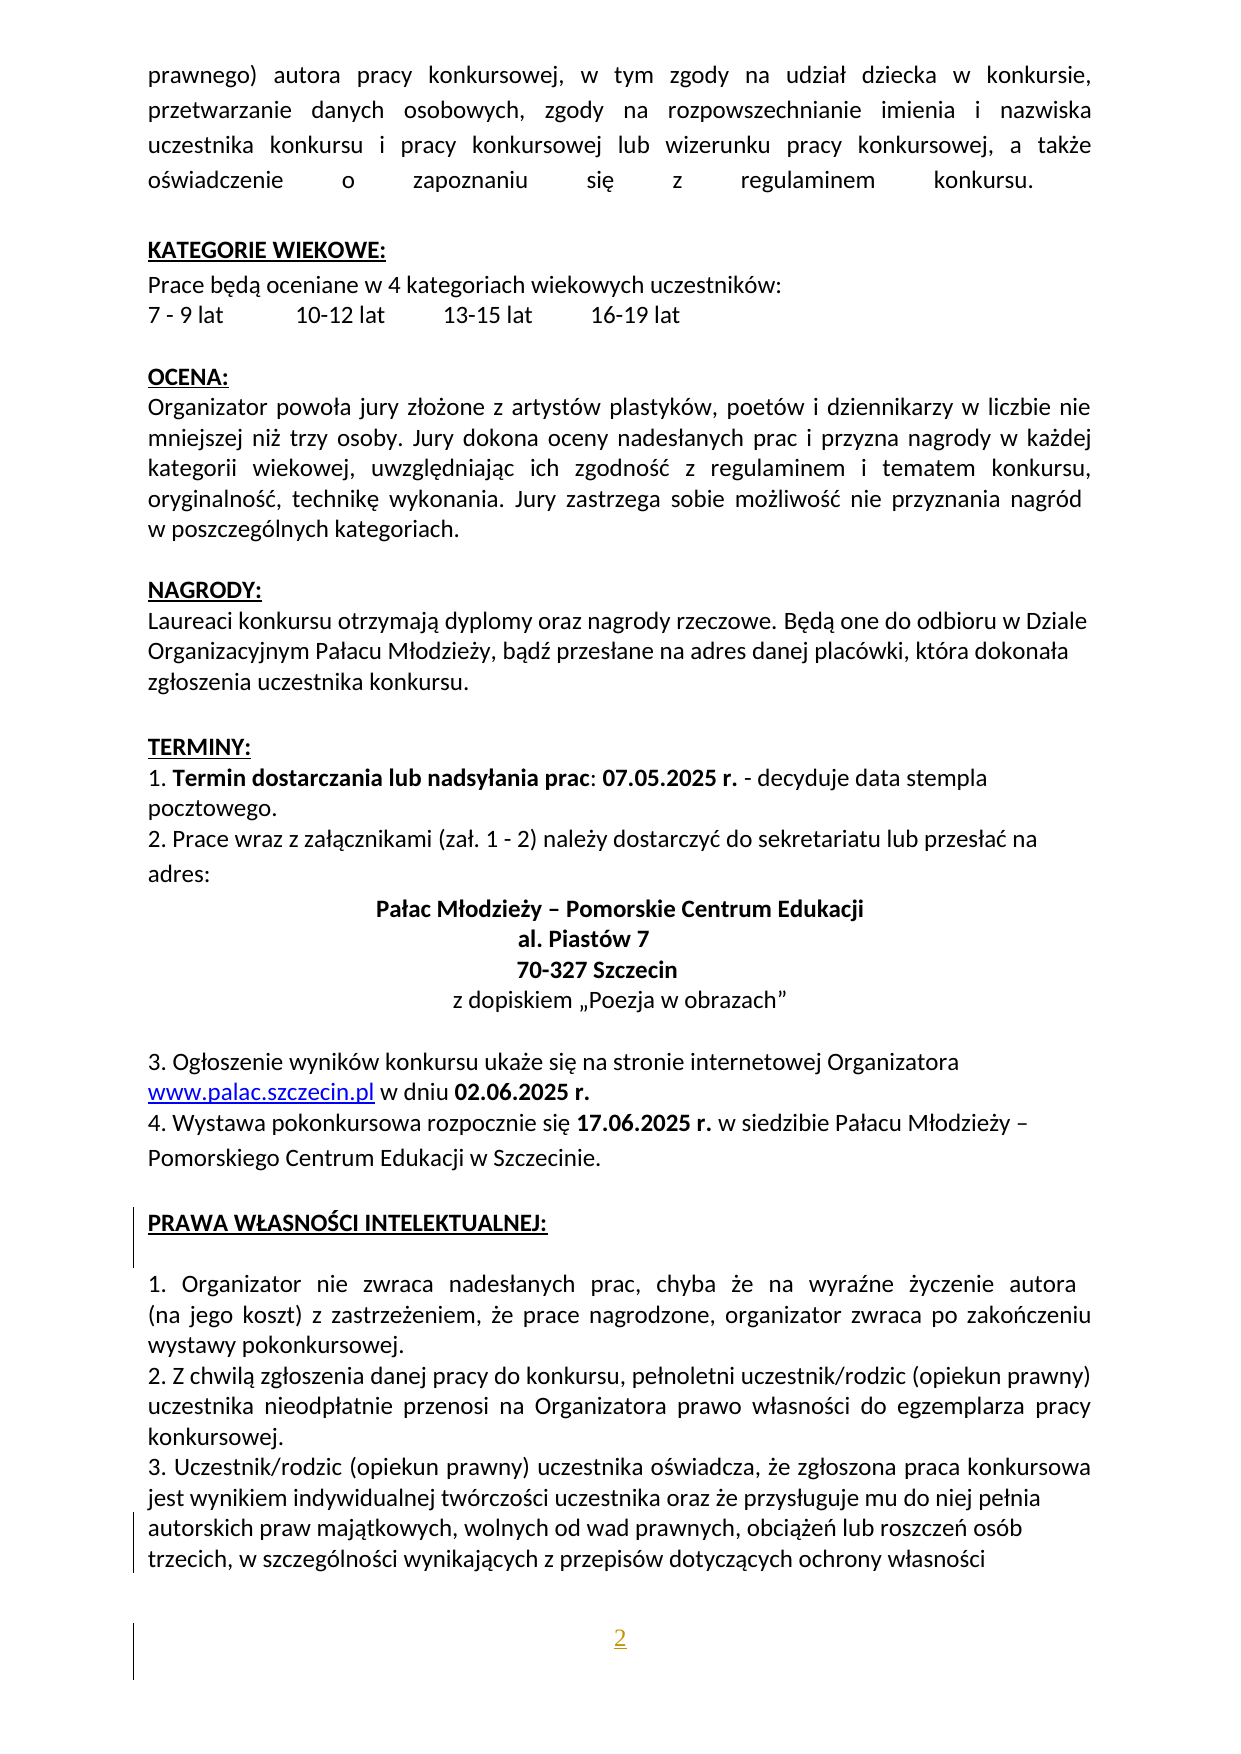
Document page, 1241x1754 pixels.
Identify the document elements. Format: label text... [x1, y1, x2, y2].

text 3. Uczestnik/rodzic (opiekun prawny) uczestnika oświadcza, że zgłoszona praca konkursowa jest wynikiem indywidualnej twórczości uczestnika oraz że przysługuje mu do niej pełnia [148, 1451, 1093, 1512]
list 70-327 Szczecin [444, 954, 1093, 984]
text Pałac Młodzieży – Pomorskie Centrum Edukacji [148, 893, 1093, 923]
text trzecich, w szczególności wynikających z przepisów dotyczących ochrony własności [148, 1543, 1093, 1573]
text PRAWA WŁASNOŚCI INTELEKTUALNEJ: [148, 1207, 1093, 1238]
text 1. Organizator nie zwraca nadesłanych prac, chyba że na wyraźne życzenie autora (na jego koszt) z zastrzeżeniem, że prace nagrodzone, organizator zwraca po zakończeniu wystawy pokonkursowej. [148, 1238, 1093, 1360]
text 2. Prace wraz z załącznikami (zał. 1 - 2) należy dostarczyć do sekretariatu lub przesłać na adres: [148, 823, 1093, 888]
text Laureaci konkursu otrzymają dyplomy oraz nagrody rzeczowe. Będą one do odbioru w Dziale Organizacyjnym Pałacu Młodzieży, bądź przesłane na adres danej placówki, która dokonała zgłoszenia uczestnika konkursu. [148, 605, 1093, 696]
text OCENA: [148, 330, 1093, 391]
text TERMINY: 1. Termin dostarczania lub nadsyłania prac: 07.05.2025 r. - decyduje data stempla pocztowego. [148, 731, 1093, 823]
text z dopiskiem „Poezja w obrazach” [148, 984, 1093, 1015]
text 4. Wystawa pokonkursowa rozpocznie się 17.06.2025 r. w siedzibie Pałacu Młodzieży – Pomorskiego Centrum Edukacji w Szczecinie. [148, 1107, 1093, 1172]
list al. Piastów 7 [518, 923, 1093, 954]
text 7 - 9 lat 10-12 lat 13-15 lat 16-19 lat [148, 300, 1093, 330]
text Organizator powoła jury złożone z artystów plastyków, poetów i dziennikarzy w liczbie nie mniejszej niż trzy osoby. Jury dokona oceny nadesłanych prac i przyzna nagrody w każdej kategorii wiekowej, uwzględniając ich zgodność z regulaminem i tematem konkursu, oryginalność, technikę wykonania. Jury zastrzega sobie możliwość nie przyznania nagród w poszczególnych kategoriach. [148, 391, 1093, 544]
text Prace będą oceniane w 4 kategoriach wiekowych uczestników: [148, 269, 1093, 300]
text 2. Z chwilą zgłoszenia danej pracy do konkursu, pełnoletni uczestnik/rodzic (opiekun prawny) uczestnika nieodpłatnie przenosi na Organizatora prawo własności do egzemplarza pracy konkursowej. [148, 1360, 1093, 1451]
text 3. Ogłoszenie wyników konkursu ukaże się na stronie internetowej Organizatora www.palac.szczecin.pl w dniu 02.06.2025 r. [148, 1046, 1093, 1107]
text autorskich praw majątkowych, wolnych od wad prawnych, obciążeń lub roszczeń osób [148, 1512, 1093, 1543]
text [148, 59, 1093, 265]
text NAGRODY: [148, 544, 1093, 605]
